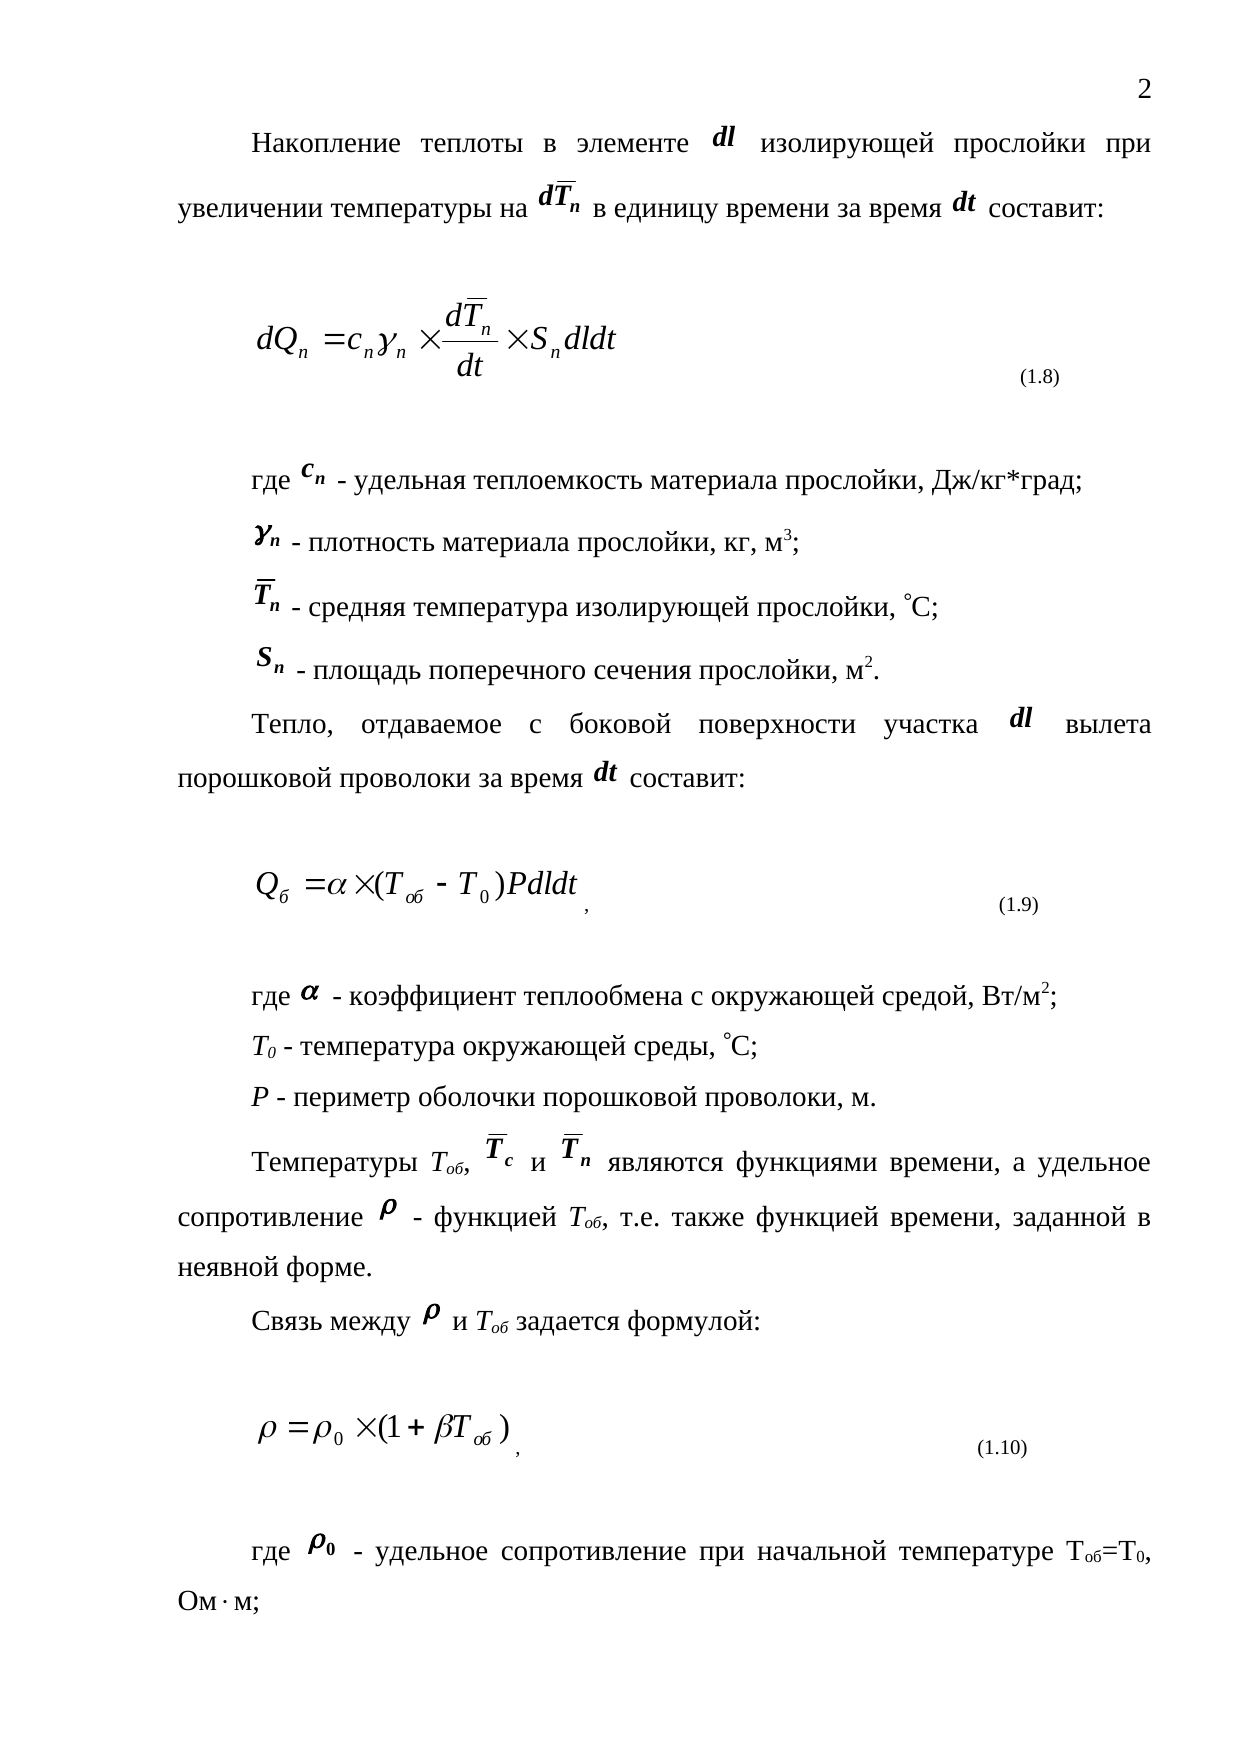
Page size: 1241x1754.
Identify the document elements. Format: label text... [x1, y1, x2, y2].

text , (1.9) [177, 861, 1152, 916]
text Накопление теплоты в элементе изолирующей прослойки при увеличении температуры на в единицу времени за время составит: [177, 121, 1152, 224]
text - площадь поперечного сечения прослойки, м2. [177, 640, 1152, 685]
text Тепло, отдаваемое с боковой поверхности участка вылета порошковой проволоки за время составит: [177, 702, 1152, 794]
text где - коэффициент теплообмена с окружающей средой, Вт/м2; [177, 978, 1152, 1012]
text Температуры Тоб, и являются функциями времени, а удельное сопротивление - функцией Тоб, т.е. также функцией времени, заданной в неявной форме. [177, 1129, 1152, 1282]
text - плотность материала прослойки, кг, м3; [177, 512, 1152, 558]
text где - удельное сопротивление при начальной температуре Тоб=Т0, Омм; [177, 1521, 1152, 1617]
text Связь между и Тоб задается формулой: [177, 1299, 1152, 1337]
text - средняя температура изолирующей прослойки, С; [177, 574, 1152, 623]
text , (1.10) [177, 1404, 1152, 1459]
text Т0 - температура окружающей среды, С; [177, 1028, 1152, 1062]
text где - удельная теплоемкость материала прослойки, Дж/кг*град; [177, 450, 1152, 496]
text (1.8) [177, 291, 1152, 388]
text Р - периметр оболочки порошковой проволоки, м. [177, 1079, 1152, 1112]
